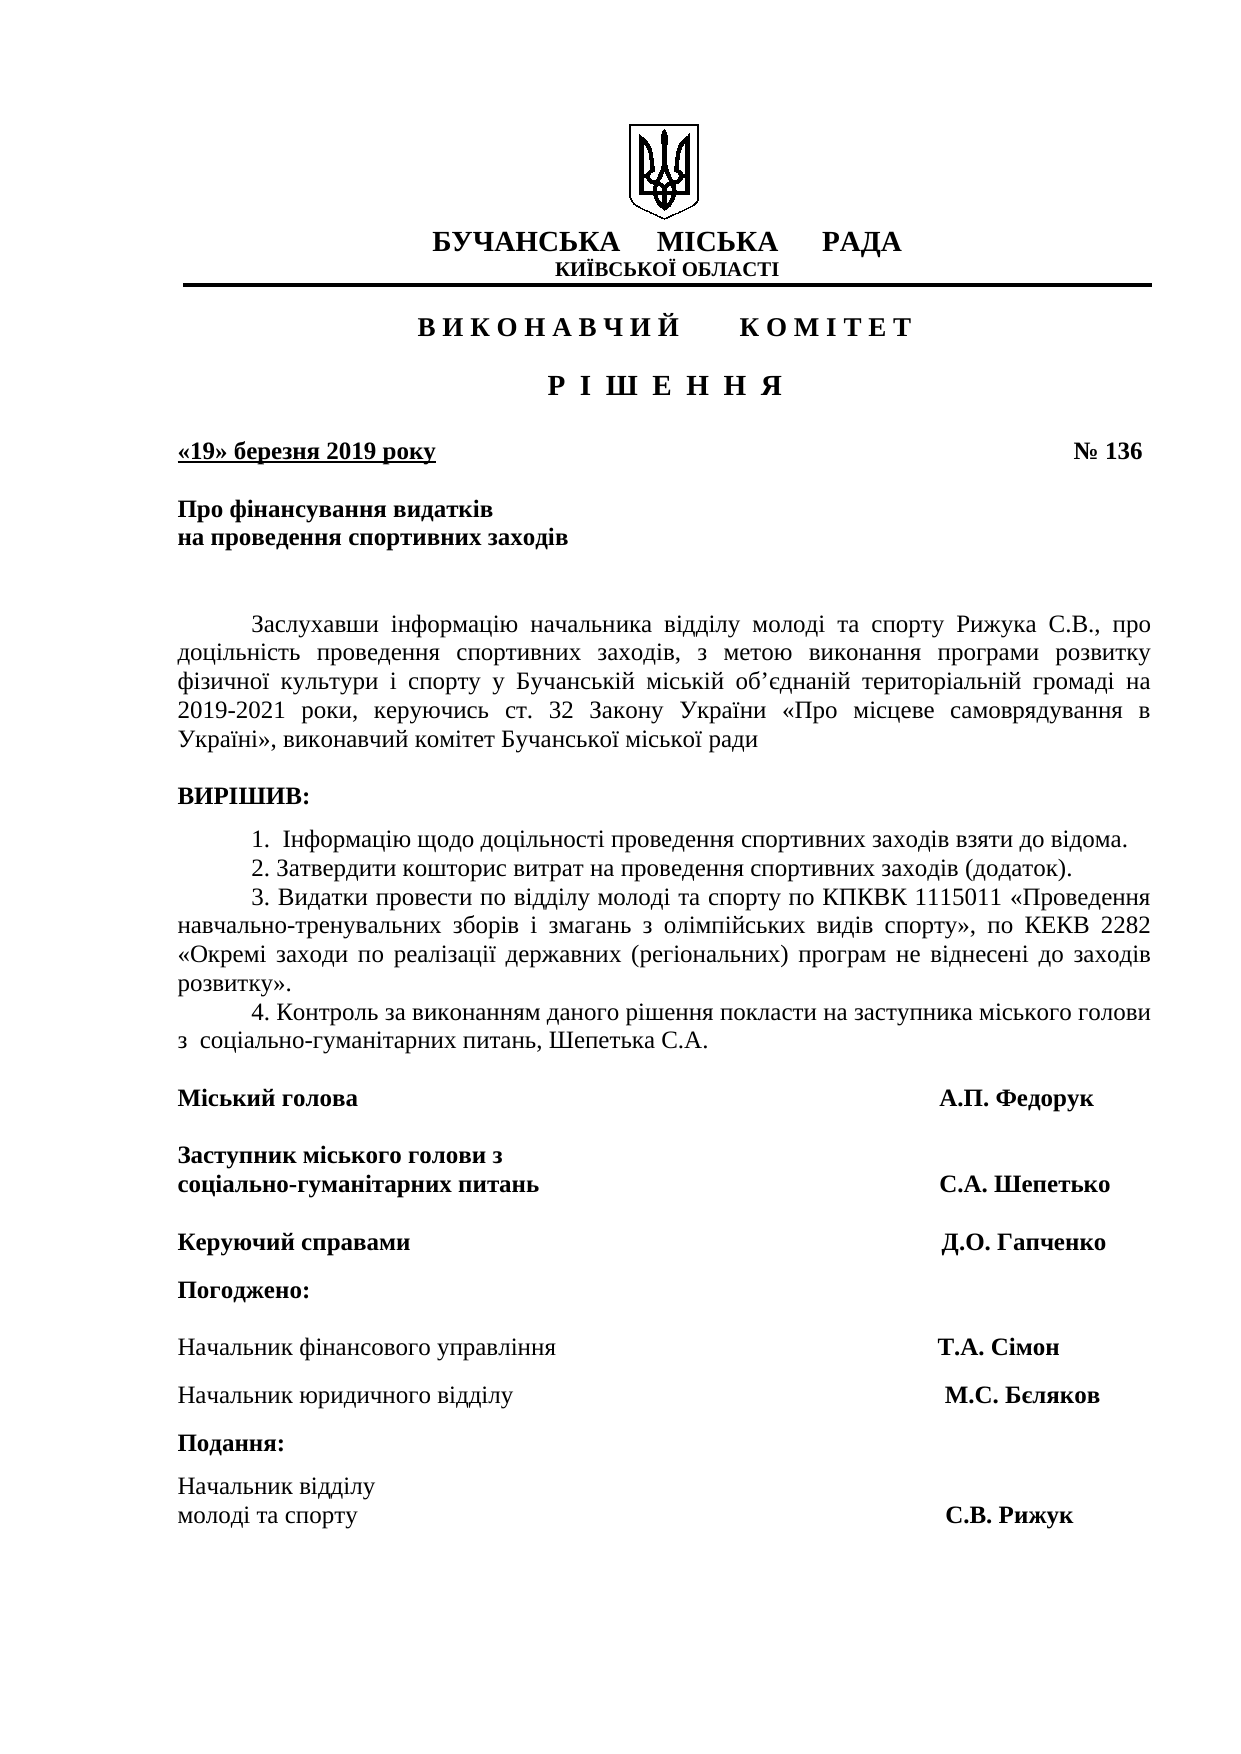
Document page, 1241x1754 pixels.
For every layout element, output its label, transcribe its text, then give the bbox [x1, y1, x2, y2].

text на проведення спортивних заходів [177, 522, 1152, 551]
text Начальник фінансового управління Т.А. Сімон [177, 1332, 1152, 1361]
text БУЧАНСЬКА МІСЬКА РАДА [183, 224, 1152, 257]
text Керуючий справами Д.О. Гапченко [177, 1227, 1152, 1256]
subtitle КИЇВСЬКОЇ ОБЛАСТІ [183, 257, 1152, 283]
text молоді та спорту С.В. Рижук [177, 1500, 1152, 1529]
text Заслухавши інформацію начальника відділу молоді та спорту Рижука С.В., про доцільність проведення спортивних заходів, з метою виконання програми розвитку фізичної культури і спорту у Бучанській міській об’єднаній територіальній громаді на 2019-2021 роки, керуючись ст. 32 Закону України «Про місцеве самоврядування в Україні», виконавчий комітет Бучанської міської ради [177, 609, 1152, 752]
subtitle В И К О Н А В Ч И Й К О М І Т Е Т [177, 312, 1152, 343]
text 2. Затвердити кошторис витрат на проведення спортивних заходів (додаток). [177, 853, 1152, 882]
text «19» березня 2019 року № 136 [177, 436, 1152, 465]
text соціально-гуманітарних питань С.А. Шепетько [177, 1169, 1152, 1198]
text 3. Видатки провести по відділу молоді та спорту по КПКВК 1115011 «Проведення навчально-тренувальних зборів і змагань з олімпійських видів спорту», по КЕКВ 2282 «Окремі заходи по реалізації державних (регіональних) програм не віднесені до заходів розвитку». [177, 882, 1152, 997]
text 1. Інформацію щодо доцільності проведення спортивних заходів взяти до відома. [177, 824, 1152, 853]
text Заступник міського голови з [177, 1141, 1152, 1169]
subtitle Р І Ш Е Н Н Я [177, 368, 1152, 401]
text Начальник юридичного відділу М.С. Бєляков [177, 1380, 1152, 1409]
text Погоджено: [177, 1275, 1152, 1303]
text 4. Контроль за виконанням даного рішення покласти на заступника міського голови з соціально-гуманітарних питань, Шепетька С.А. [177, 997, 1152, 1054]
text Начальник відділу [177, 1471, 1152, 1500]
text Міський голова А.П. Федорук [177, 1083, 1152, 1112]
text Подання: [177, 1428, 1152, 1457]
text ВИРІШИВ: [177, 781, 1152, 810]
text Про фінансування видатків [177, 494, 1152, 522]
